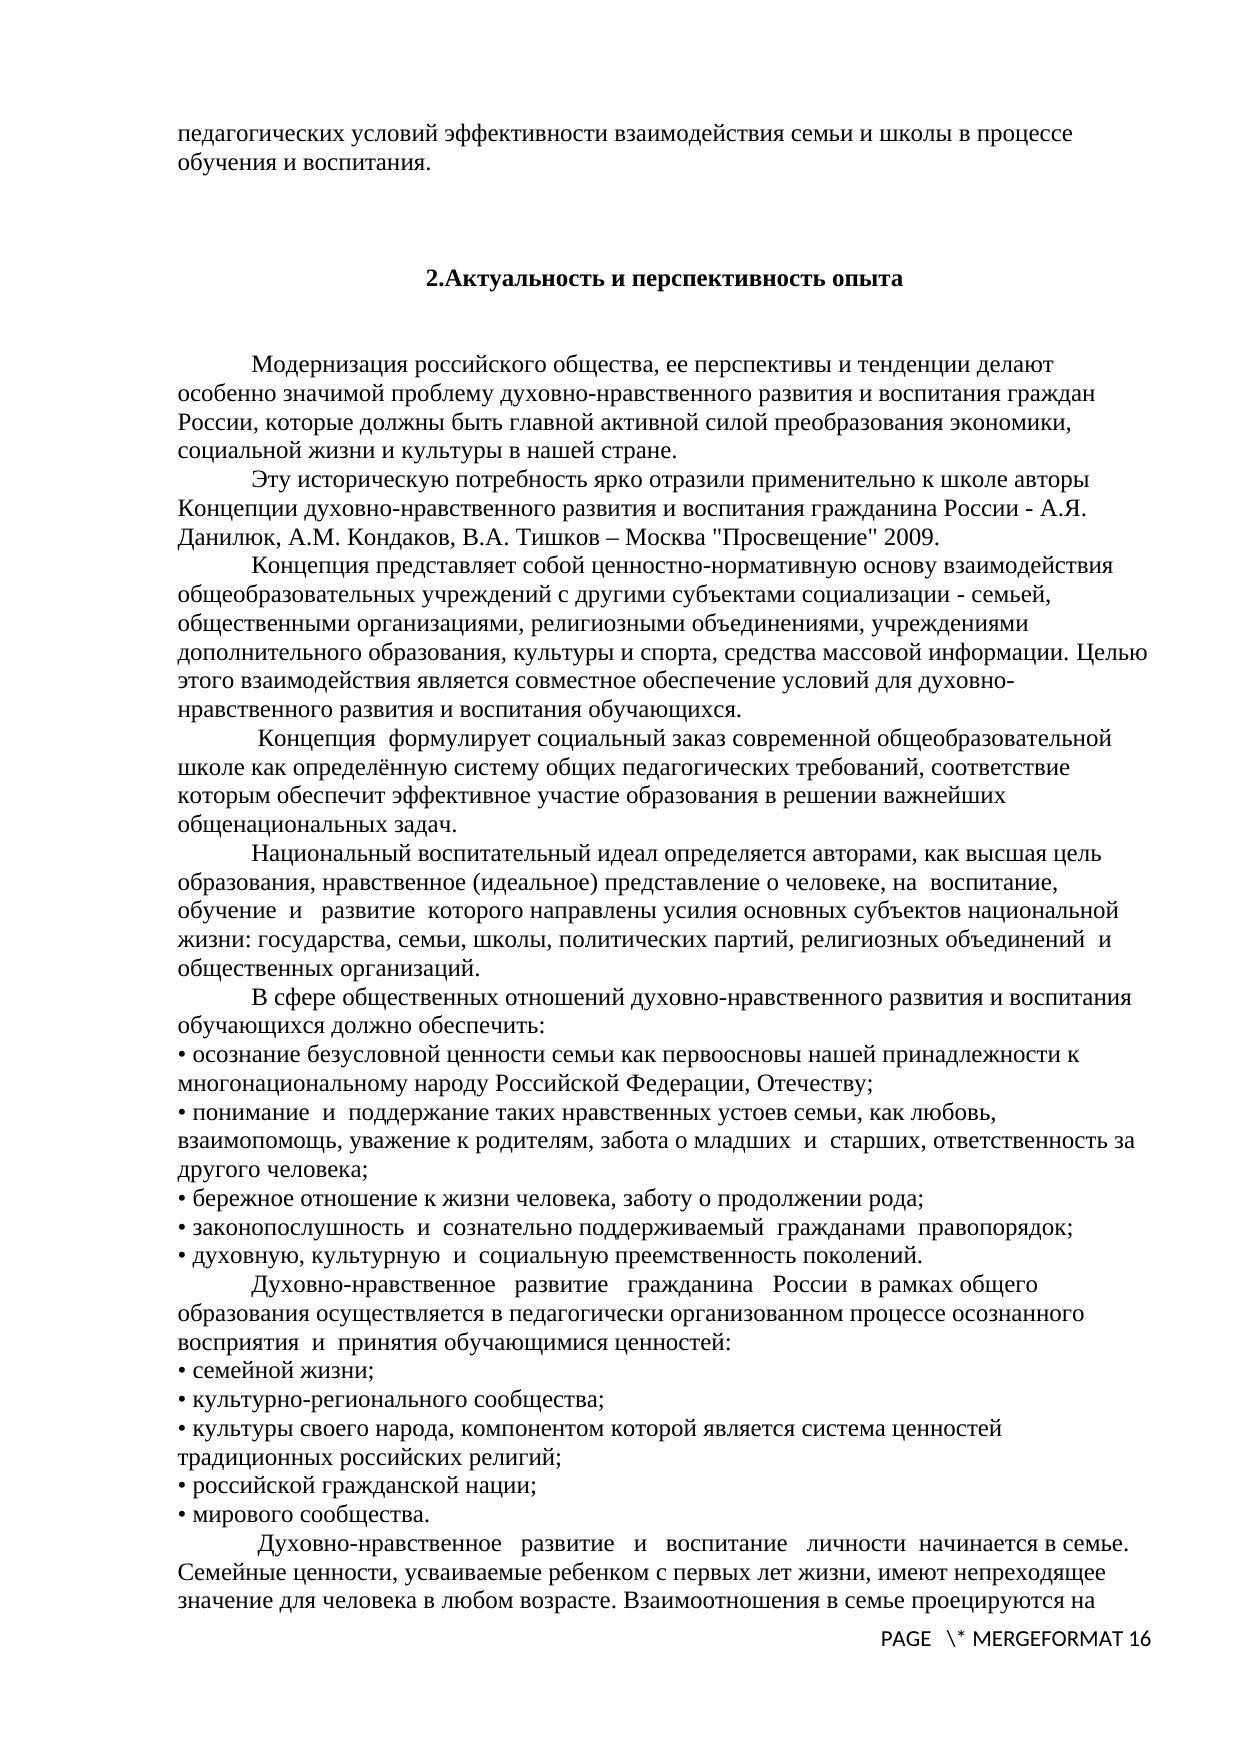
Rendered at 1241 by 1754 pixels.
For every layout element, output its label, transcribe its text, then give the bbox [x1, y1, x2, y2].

text • семейной жизни; [177, 1356, 1152, 1384]
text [177, 118, 1152, 176]
text Концепция представляет собой ценностно-нормативную основу взаимодействия общеобразовательных учреждений с другими субъектами социализации - семьей, общественными организациями, религиозными объединениями, учреждениями дополнительного образования, культуры и спорта, средства массовой информации. Целью этого взаимодействия является совместное обеспечение условий для духовно-нравственного развития и воспитания обучающихся. [177, 551, 1152, 723]
text • духовную, культурную и социальную преемственность поколений. [177, 1241, 1152, 1269]
text Модернизация российского общества, ее перспективы и тенденции делают особенно значимой проблему духовно-нравственного развития и воспитания граждан России, которые должны быть главной активной силой преобразования экономики, социальной жизни и культуры в нашей стране. [177, 349, 1152, 464]
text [177, 1528, 1152, 1614]
text • мирового сообщества. [177, 1499, 1152, 1528]
text • российской гражданской нации; [177, 1471, 1152, 1499]
text Эту историческую потребность ярко отразили применительно к школе авторы Концепции духовно-нравственного развития и воспитания гражданина России - А.Я. Данилюк, А.М. Кондаков, В.А. Тишков – Москва "Просвещение" 2009. [177, 464, 1152, 551]
text В сфере общественных отношений духовно-нравственного развития и воспитания обучающихся должно обеспечить: [177, 982, 1152, 1039]
text Концепция формулирует социальный заказ современной общеобразовательной школе как определённую систему общих педагогических требований, соответствие которым обеспечит эффективное участие образования в решении важнейших общенациональных задач. [177, 723, 1152, 838]
text • культурно-регионального сообщества; [177, 1384, 1152, 1413]
text 2.Актуальность и перспективность опыта [177, 263, 1152, 291]
text Национальный воспитательный идеал определяется авторами, как высшая цель образования, нравственное (идеальное) представление о человеке, на воспитание, обучение и развитие которого направлены усилия основных субъектов национальной жизни: государства, семьи, школы, политических партий, религиозных объединений и общественных организаций. [177, 838, 1152, 982]
text • понимание и поддержание таких нравственных устоев семьи, как любовь, взаимопомощь, уважение к родителям, забота о младших и старших, ответственность за другого человека; [177, 1097, 1152, 1183]
text • бережное отношение к жизни человека, заботу о продолжении рода; [177, 1183, 1152, 1212]
text • культуры своего народа, компонентом которой является система ценностей традиционных российских религий; [177, 1413, 1152, 1471]
text • законопослушность и сознательно поддерживаемый гражданами правопорядок; [177, 1212, 1152, 1241]
text • осознание безусловной ценности семьи как первоосновы нашей принадлежности к многонациональному народу Российской Федерации, Отечеству; [177, 1039, 1152, 1097]
text Духовно-нравственное развитие гражданина России в рамках общего образования осуществляется в педагогически организованном процессе осознанного восприятия и принятия обучающимися ценностей: [177, 1269, 1152, 1356]
